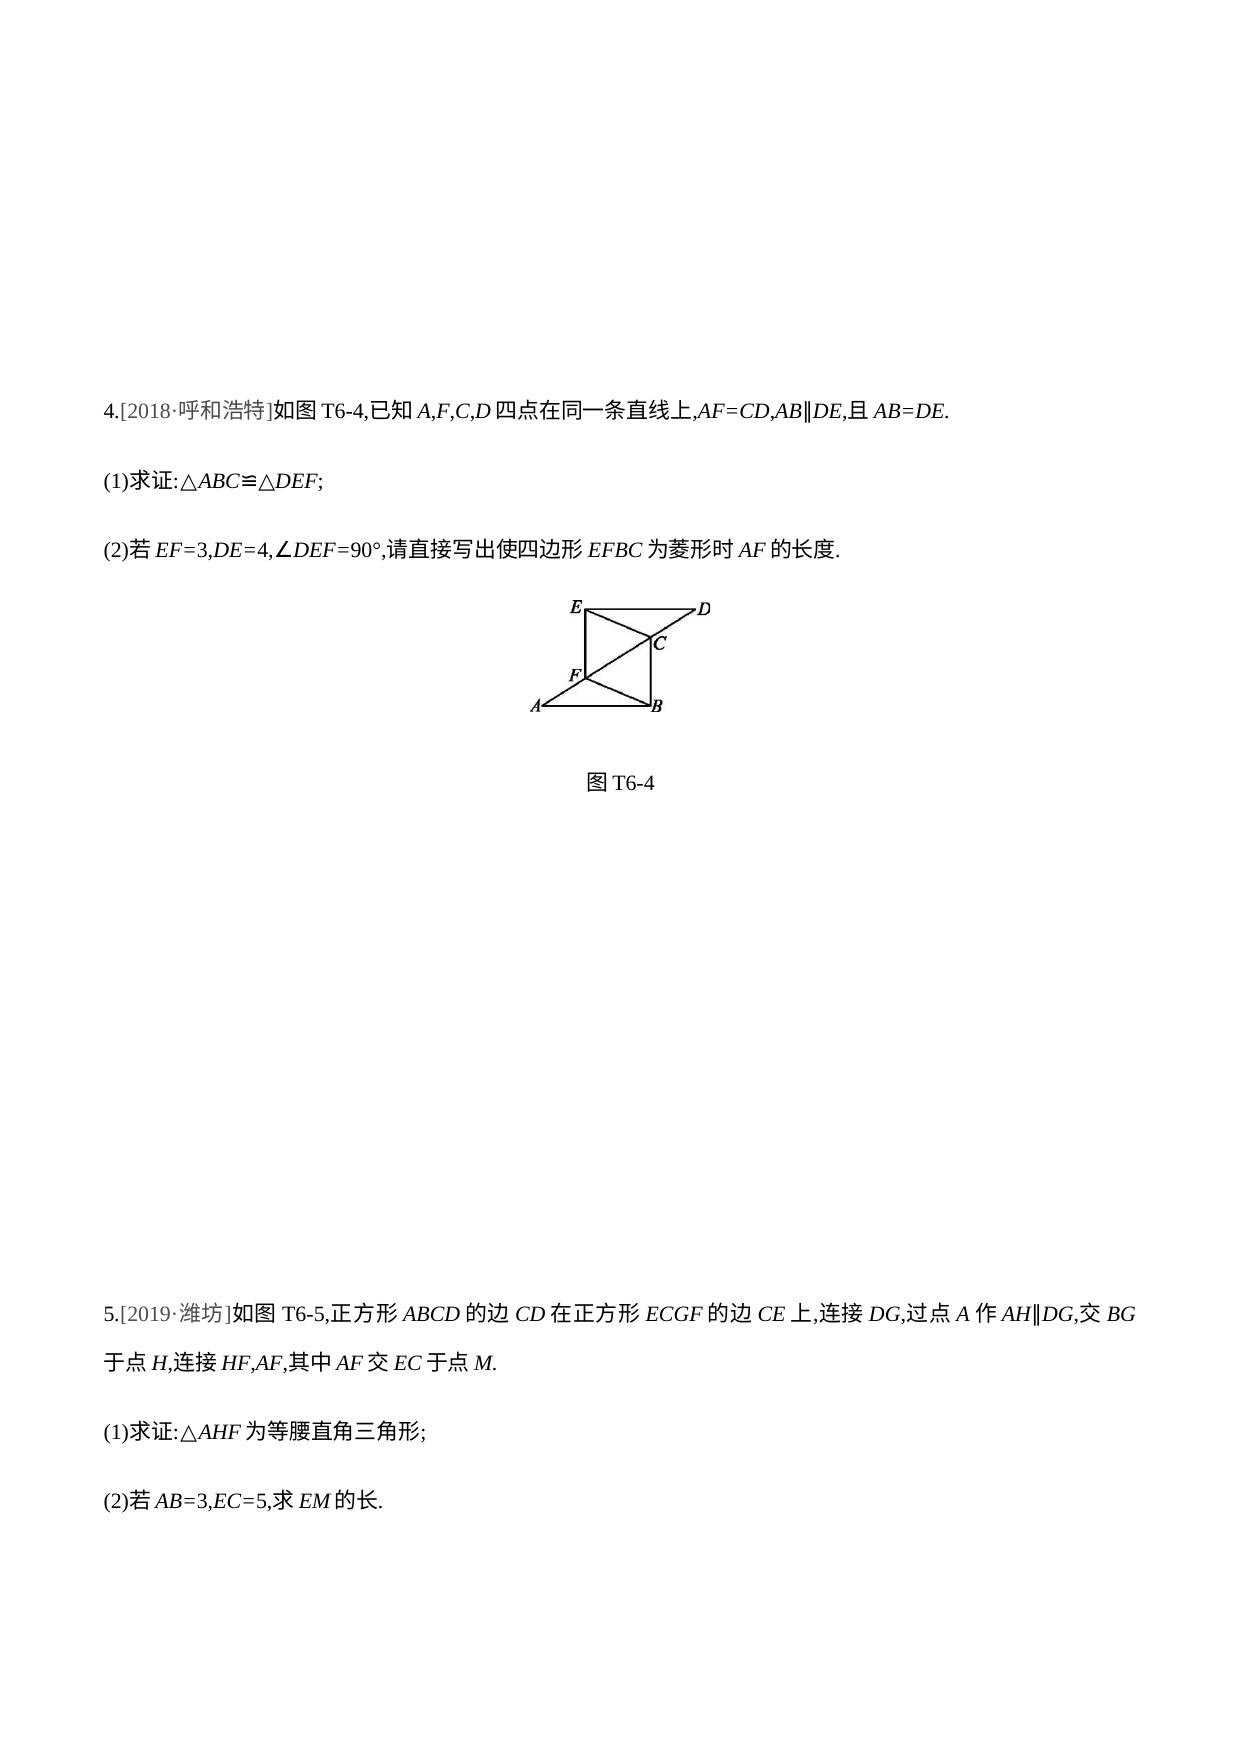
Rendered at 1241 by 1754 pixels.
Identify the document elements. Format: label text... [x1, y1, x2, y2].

text 5.[2019·潍坊]如图T6-5,正方形ABCD的边CD在正方形ECGF的边CE上,连接DG,过点A作AH∥DG,交BG于点H,连接HF,AF,其中AF交EC于点M. [103, 1296, 1137, 1377]
text (1)求证:△ABC≌△DEF; [103, 462, 1137, 495]
text (2)若EF=3,DE=4,∠DEF=90°,请直接写出使四边形EFBC为菱形时AF的长度. [103, 532, 1137, 564]
text 图T6-4 [103, 765, 1137, 797]
picture [530, 600, 711, 712]
text (2)若AB=3,EC=5,求EM的长. [103, 1483, 1137, 1515]
text 4.[2018·呼和浩特]如图T6-4,已知A,F,C,D四点在同一条直线上,AF=CD,AB∥DE,且AB=DE. [103, 393, 1137, 426]
text (1)求证:△AHF为等腰直角三角形; [103, 1413, 1137, 1446]
